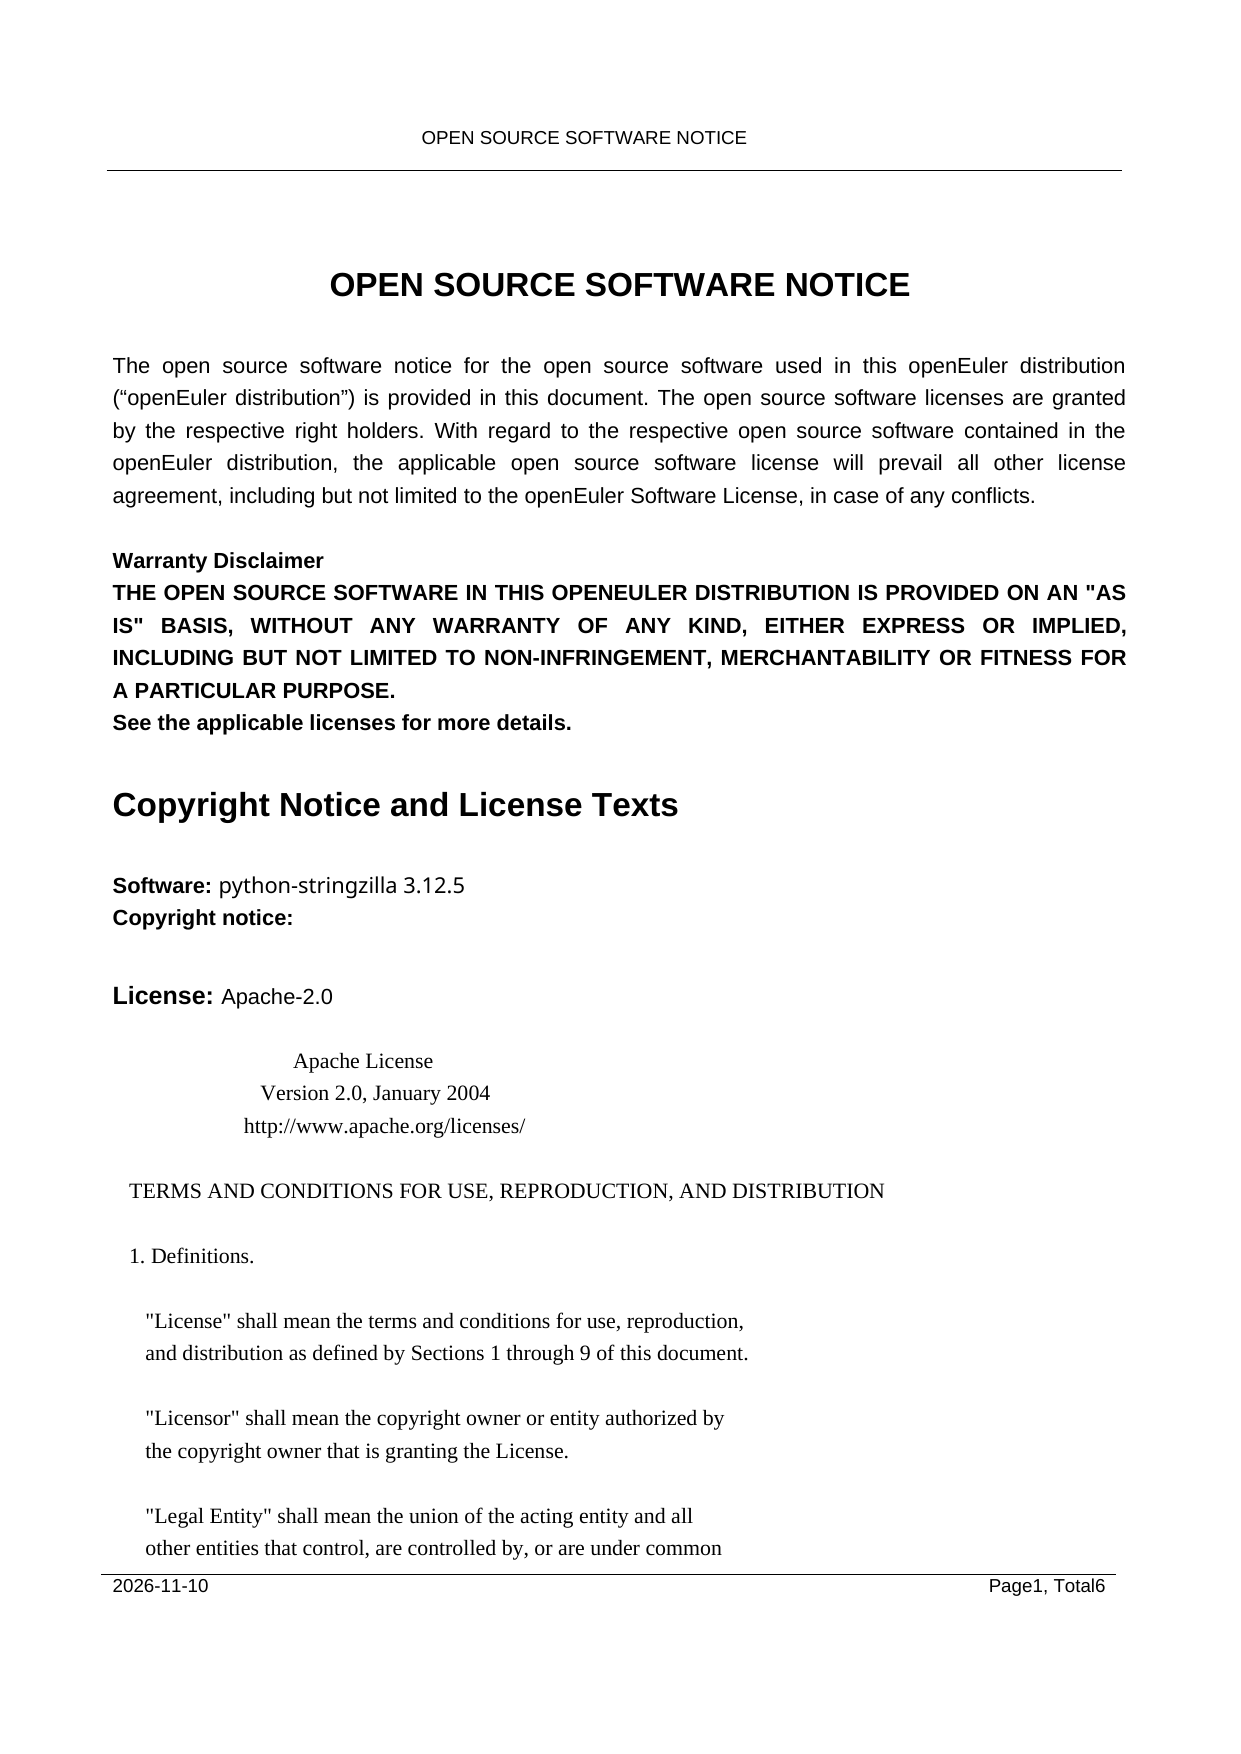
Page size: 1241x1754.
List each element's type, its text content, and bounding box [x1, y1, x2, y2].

text THE OPEN SOURCE SOFTWARE IN THIS OPENEULER DISTRIBUTION IS PROVIDED ON AN "AS IS" BASIS, WITHOUT ANY WARRANTY OF ANY KIND, EITHER EXPRESS OR IMPLIED, INCLUDING BUT NOT LIMITED TO NON-INFRINGEMENT, MERCHANTABILITY OR FITNESS FOR A PARTICULAR PURPOSE. See the applicable licenses for more details. [112, 576, 1128, 739]
text OPEN SOURCE SOFTWARE NOTICE [112, 251, 1128, 316]
text Warranty Disclaimer [112, 544, 1128, 576]
title Software: python-stringzilla 3.12.5 [112, 869, 1128, 901]
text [112, 1012, 1128, 1564]
text The open source software notice for the open source software used in this openEuler distribution (“openEuler distribution”) is provided in this document. The open source software licenses are granted by the respective right holders. With regard to the respective open source software contained in the openEuler distribution, the applicable open source software license will prevail all other license agreement, including but not limited to the openEuler Software License, in case of any conflicts. [112, 349, 1128, 511]
text License: Apache-2.0 [112, 979, 1128, 1012]
text Copyright notice: [112, 901, 1128, 934]
text Copyright Notice and License Texts [112, 771, 1128, 836]
